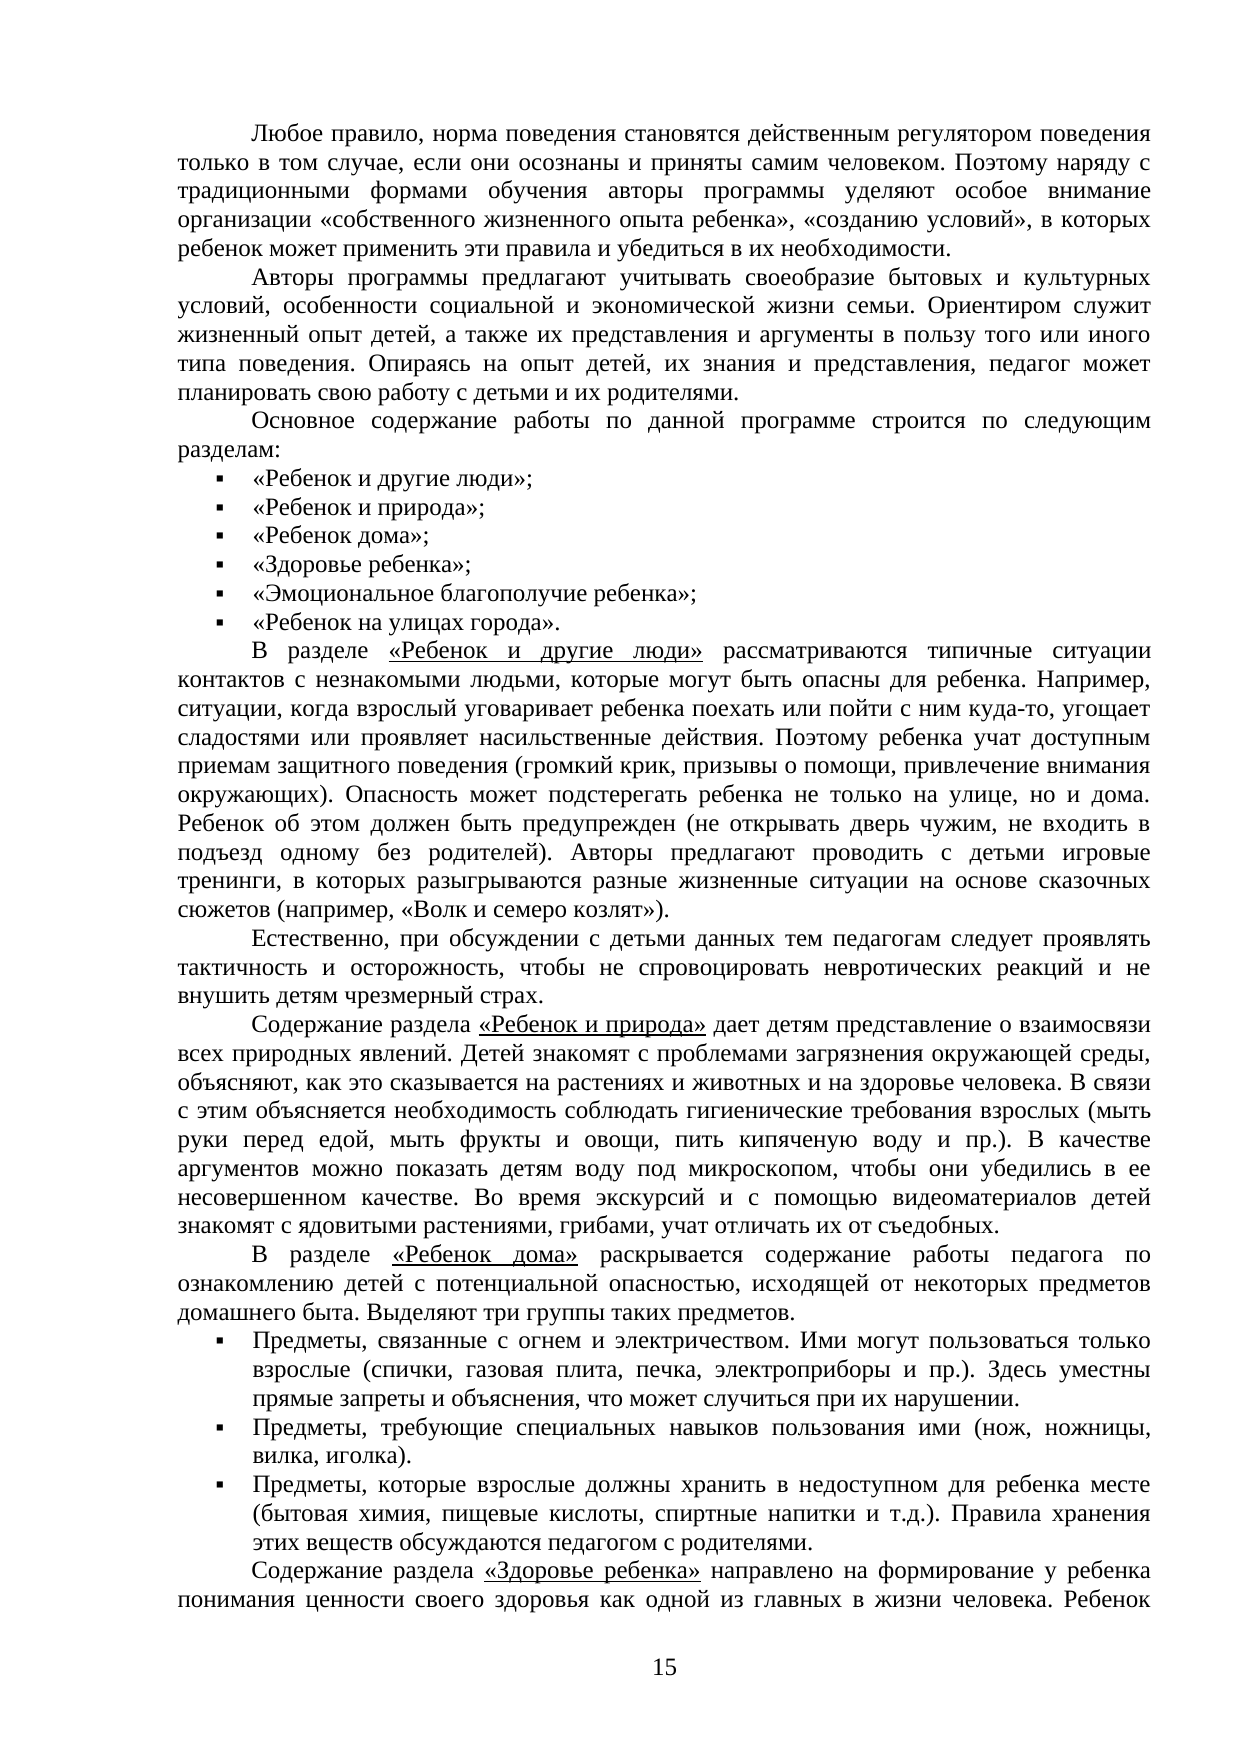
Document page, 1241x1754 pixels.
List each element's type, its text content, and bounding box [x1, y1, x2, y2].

text Естественно, при обсуждении с детьми данных тем педагогам следует проявлять тактичность и осторожность, чтобы не спровоцировать невротических реакций и не внушить детям чрезмерный страх. [177, 923, 1152, 1009]
text Любое правило, норма поведения становятся действенным регулятором поведения только в том случае, если они осознаны и приняты самим человеком. Поэтому наряду с традиционными формами обучения авторы программы уделяют особое внимание организации «собственного жизненного опыта ребенка», «созданию условий», в которых ребенок может применить эти правила и убедиться в их необходимости. [177, 118, 1152, 262]
list «Ребенок и природа»; [215, 492, 1152, 521]
text В разделе «Ребенок и другие люди» рассматриваются типичные ситуации контактов с незнакомыми людьми, которые могут быть опасны для ребенка. Например, ситуации, когда взрослый уговаривает ребенка поехать или пойти с ним куда-то, угощает сладостями или проявляет насильственные действия. Поэтому ребенка учат доступным приемам защитного поведения (громкий крик, призывы о помощи, привлечение внимания окружающих). Опасность может подстерегать ребенка не только на улице, но и дома. Ребенок об этом должен быть предупрежден (не открывать дверь чужим, не входить в подъезд одному без родителей). Авторы предлагают проводить с детьми игровые тренинги, в которых разыгрываются разные жизненные ситуации на основе сказочных сюжетов (например, «Волк и семеро козлят»). [177, 636, 1152, 923]
list «Ребенок дома»; [215, 521, 1152, 549]
text В разделе «Ребенок дома» раскрывается содержание работы педагога по ознакомлению детей с потенциальной опасностью, исходящей от некоторых предметов домашнего быта. Выделяют три группы таких предметов. [177, 1239, 1152, 1326]
list Предметы, связанные с огнем и электричеством. Ими могут пользоваться только взрослые (спички, газовая плита, печка, электроприборы и пр.). Здесь уместны прямые запреты и объяснения, что может случиться при их нарушении. [215, 1326, 1152, 1412]
text Авторы программы предлагают учитывать своеобразие бытовых и культурных условий, особенности социальной и экономической жизни семьи. Ориентиром служит жизненный опыт детей, а также их представления и аргументы в пользу того или иного типа поведения. Опираясь на опыт детей, их знания и представления, педагог может планировать свою работу с детьми и их родителями. [177, 262, 1152, 406]
list Предметы, требующие специальных навыков пользования ими (нож, ножницы, вилка, иголка). [215, 1412, 1152, 1469]
text Содержание раздела «Ребенок и природа» дает детям представление о взаимосвязи всех природных явлений. Детей знакомят с проблемами загрязнения окружающей среды, объясняют, как это сказывается на растениях и животных и на здоровье человека. В связи с этим объясняется необходимость соблюдать гигиенические требования взрослых (мыть руки перед едой, мыть фрукты и овощи, пить кипяченую воду и пр.). В качестве аргументов можно показать детям воду под микроскопом, чтобы они убедились в ее несовершенном качестве. Во время экскурсий и с помощью видеоматериалов детей знакомят с ядовитыми растениями, грибами, учат отличать их от съедобных. [177, 1009, 1152, 1239]
list «Ребенок на улицах города». [215, 607, 1152, 636]
list «Эмоциональное благополучие ребенка»; [215, 578, 1152, 607]
list Предметы, которые взрослые должны хранить в недоступном для ребенка месте (бытовая химия, пищевые кислоты, спиртные напитки и т.д.). Правила хранения этих веществ обсуждаются педагогом с родителями. [215, 1469, 1152, 1556]
list «Здоровье ребенка»; [215, 549, 1152, 578]
text Основное содержание работы по данной программе строится по следующим разделам: [177, 406, 1152, 463]
list «Ребенок и другие люди»; [215, 463, 1152, 492]
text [177, 1556, 1152, 1613]
